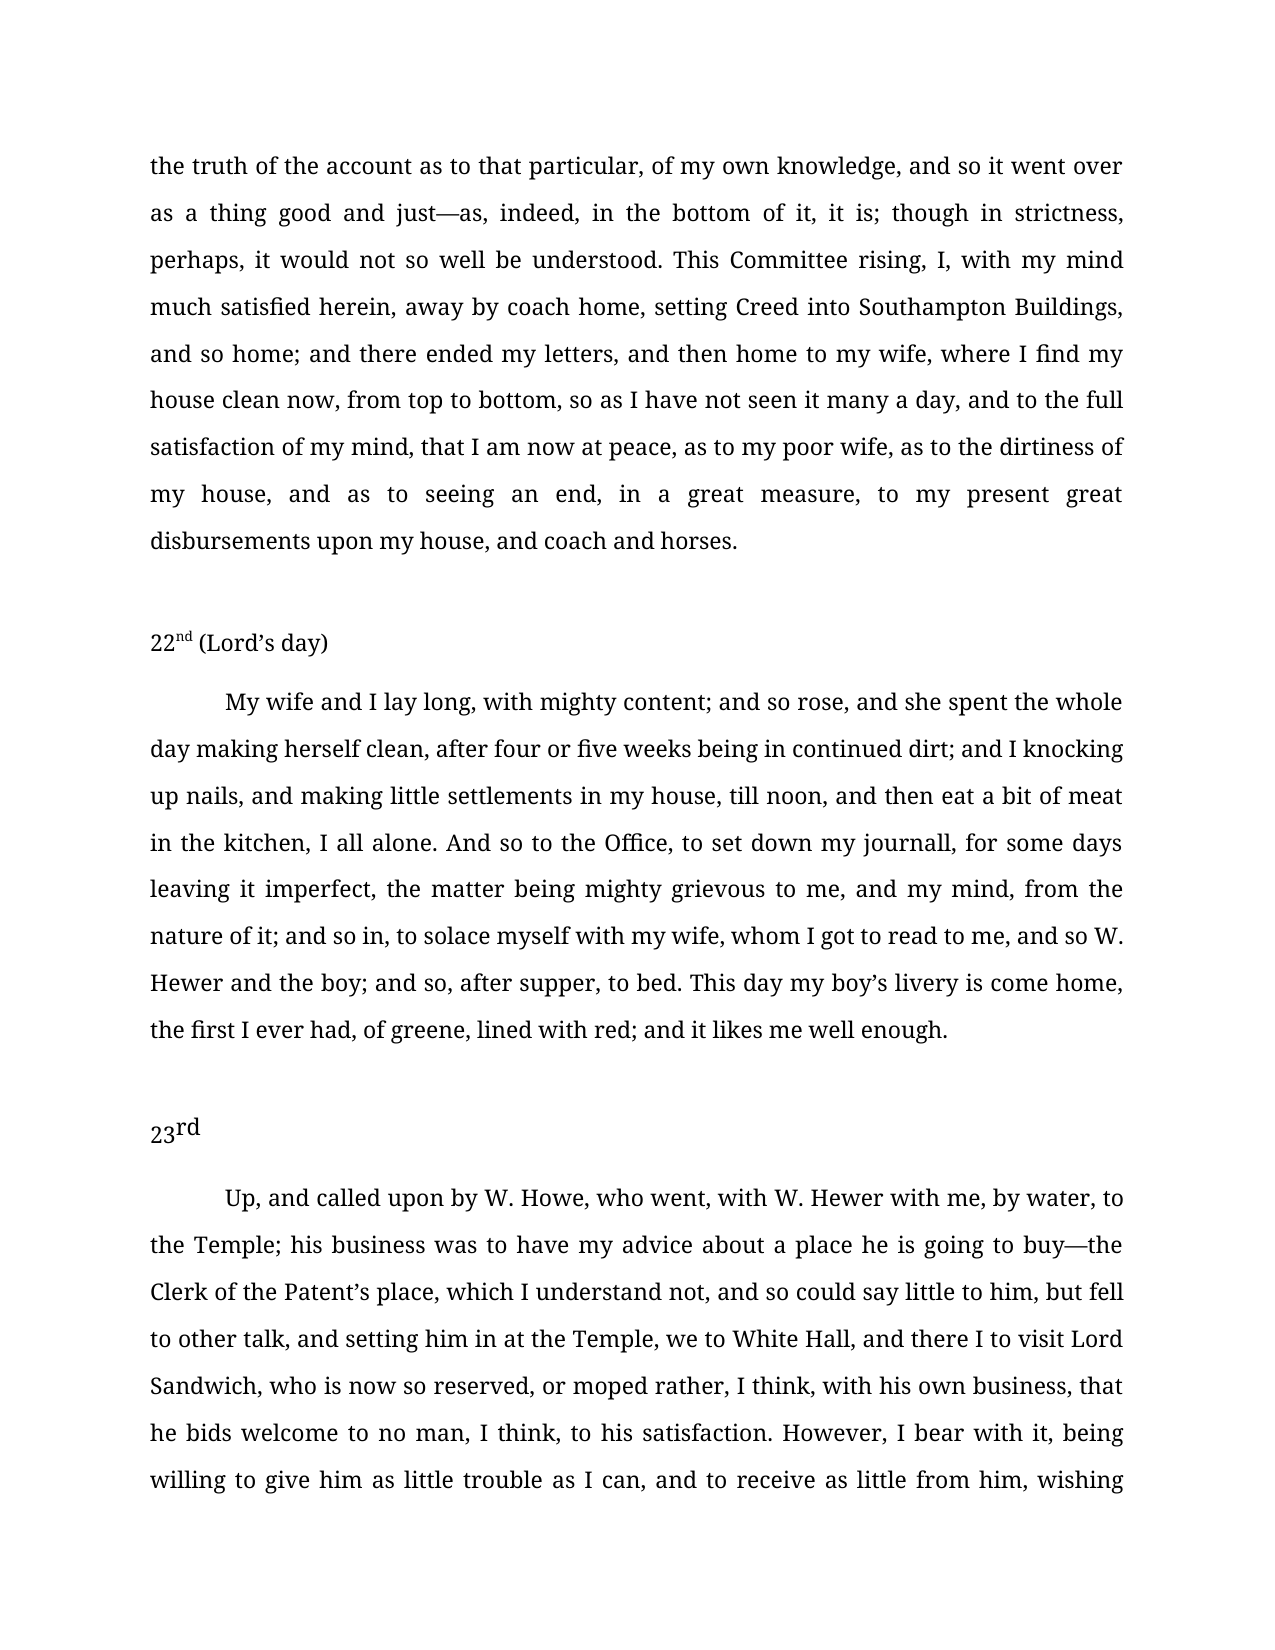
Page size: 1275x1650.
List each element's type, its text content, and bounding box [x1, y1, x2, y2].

text My wife and I lay long, with mighty content; and so rose, and she spent the whole day making herself clean, after four or five weeks being in continued dirt; and I knocking up nails, and making little settlements in my house, till noon, and then eat a bit of meat in the kitchen, I all alone. And so to the Office, to set down my journall, for some days leaving it imperfect, the matter being mighty grievous to me, and my mind, from the nature of it; and so in, to solace myself with my wife, whom I got to read to me, and so W. Hewer and the boy; and so, after supper, to bed. This day my boy’s livery is come home, the first I ever had, of greene, lined with red; and it likes me well enough. [150, 686, 1125, 1045]
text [150, 1182, 1125, 1495]
text 23rd [150, 1110, 1125, 1150]
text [150, 150, 1125, 556]
text 22nd (Lord’s day) [150, 627, 1125, 658]
